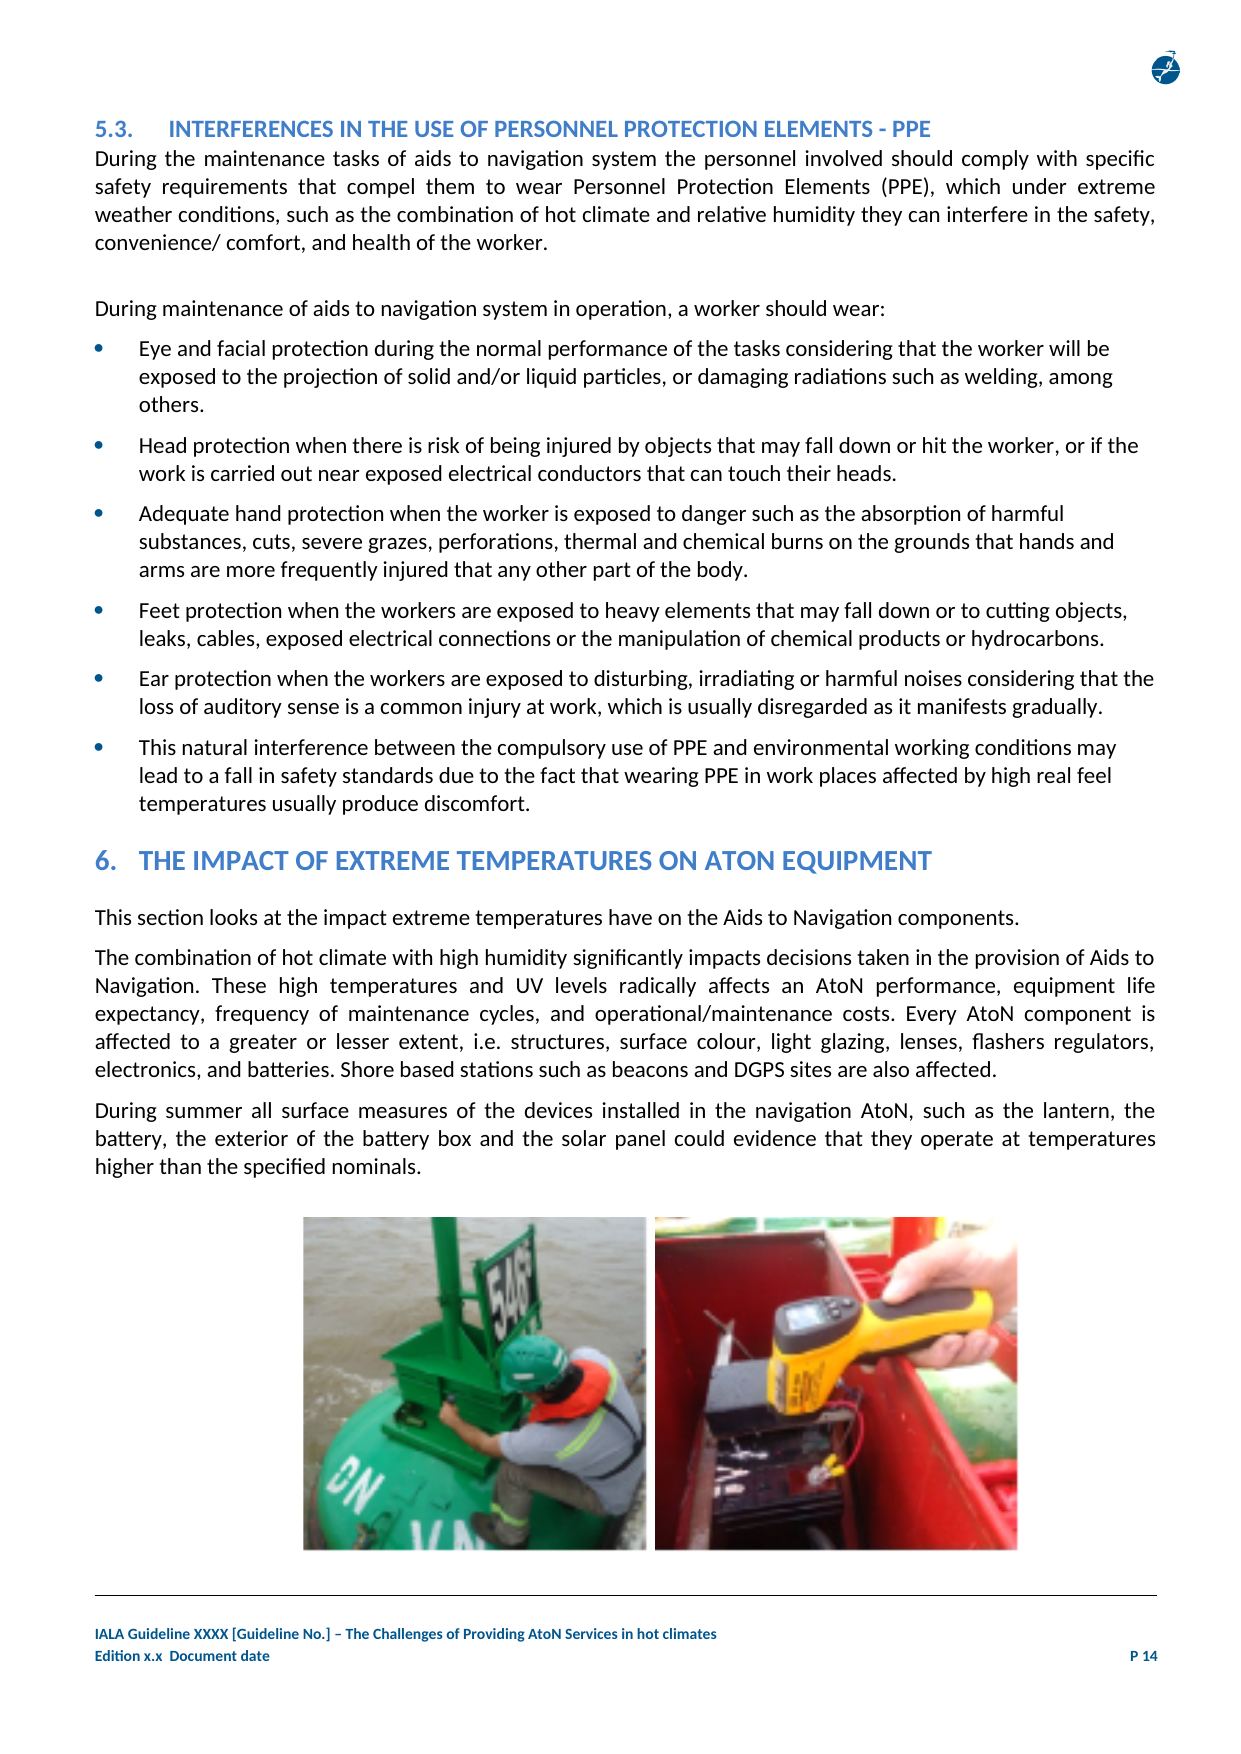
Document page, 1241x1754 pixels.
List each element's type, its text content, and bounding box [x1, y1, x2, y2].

text The combination of hot climate with high humidity significantly impacts decisions taken in the provision of Aids to Navigation. These high temperatures and UV levels radically affects an AtoN performance, equipment life expectancy, frequency of maintenance cycles, and operational/maintenance costs. Every AtoN component is affected to a greater or lesser extent, i.e. structures, surface colour, light glazing, lenses, flashers regulators, electronics, and batteries. Shore based stations such as beacons and DGPS sites are also affected. [94, 943, 1157, 1083]
text This section looks at the impact extreme temperatures have on the Aids to Navigation components. [94, 903, 1157, 931]
text Eye and facial protection during the normal performance of the tasks considering that the worker will be exposed to the projection of solid and/or liquid particles, or damaging radiations such as welding, among others. [94, 334, 1157, 418]
text During summer all surface measures of the devices installed in the navigation AtoN, such as the lantern, the battery, the exterior of the battery box and the solar panel could evidence that they operate at temperatures higher than the specified nominals. [94, 1096, 1157, 1180]
text During the maintenance tasks of aids to navigation system the personnel involved should comply with specific safety requirements that compel them to wear Personnel Protection Elements (PPE), which under extreme weather conditions, such as the combination of hot climate and relative humidity they can interfere in the safety, convenience/ comfort, and health of the worker. [94, 144, 1157, 256]
text This natural interference between the compulsory use of PPE and environmental working conditions may lead to a fall in safety standards due to the fact that wearing PPE in work places affected by high real feel temperatures usually produce discomfort. [94, 733, 1157, 817]
text Adequate hand protection when the worker is exposed to danger such as the absorption of harmful substances, cuts, severe grazes, perforations, thermal and chemical burns on the grounds that hands and arms are more frequently injured that any other part of the body. [94, 499, 1157, 583]
subtitle Interferences in the use of Personnel Protection Elements - PPE [94, 113, 1157, 144]
picture [1120, 0, 1239, 119]
text During maintenance of aids to navigation system in operation, a worker should wear: [94, 294, 1157, 322]
text Ear protection when the workers are exposed to disturbing, irradiating or harmful noises considering that the loss of auditory sense is a common injury at work, which is usually disregarded as it manifests gradually. [94, 664, 1157, 720]
text Head protection when there is risk of being injured by objects that may fall down or hit the worker, or if the work is carried out near exposed electrical conductors that can touch their heads. [94, 431, 1157, 487]
text Feet protection when the workers are exposed to heavy elements that may fall down or to cutting objects, leaks, cables, exposed electrical connections or the manipulation of chemical products or hydrocarbons. [94, 596, 1157, 652]
subtitle THE IMPACT OF EXTREME TEMPERATURES ON ATON EQUIPMENT [94, 842, 1157, 878]
